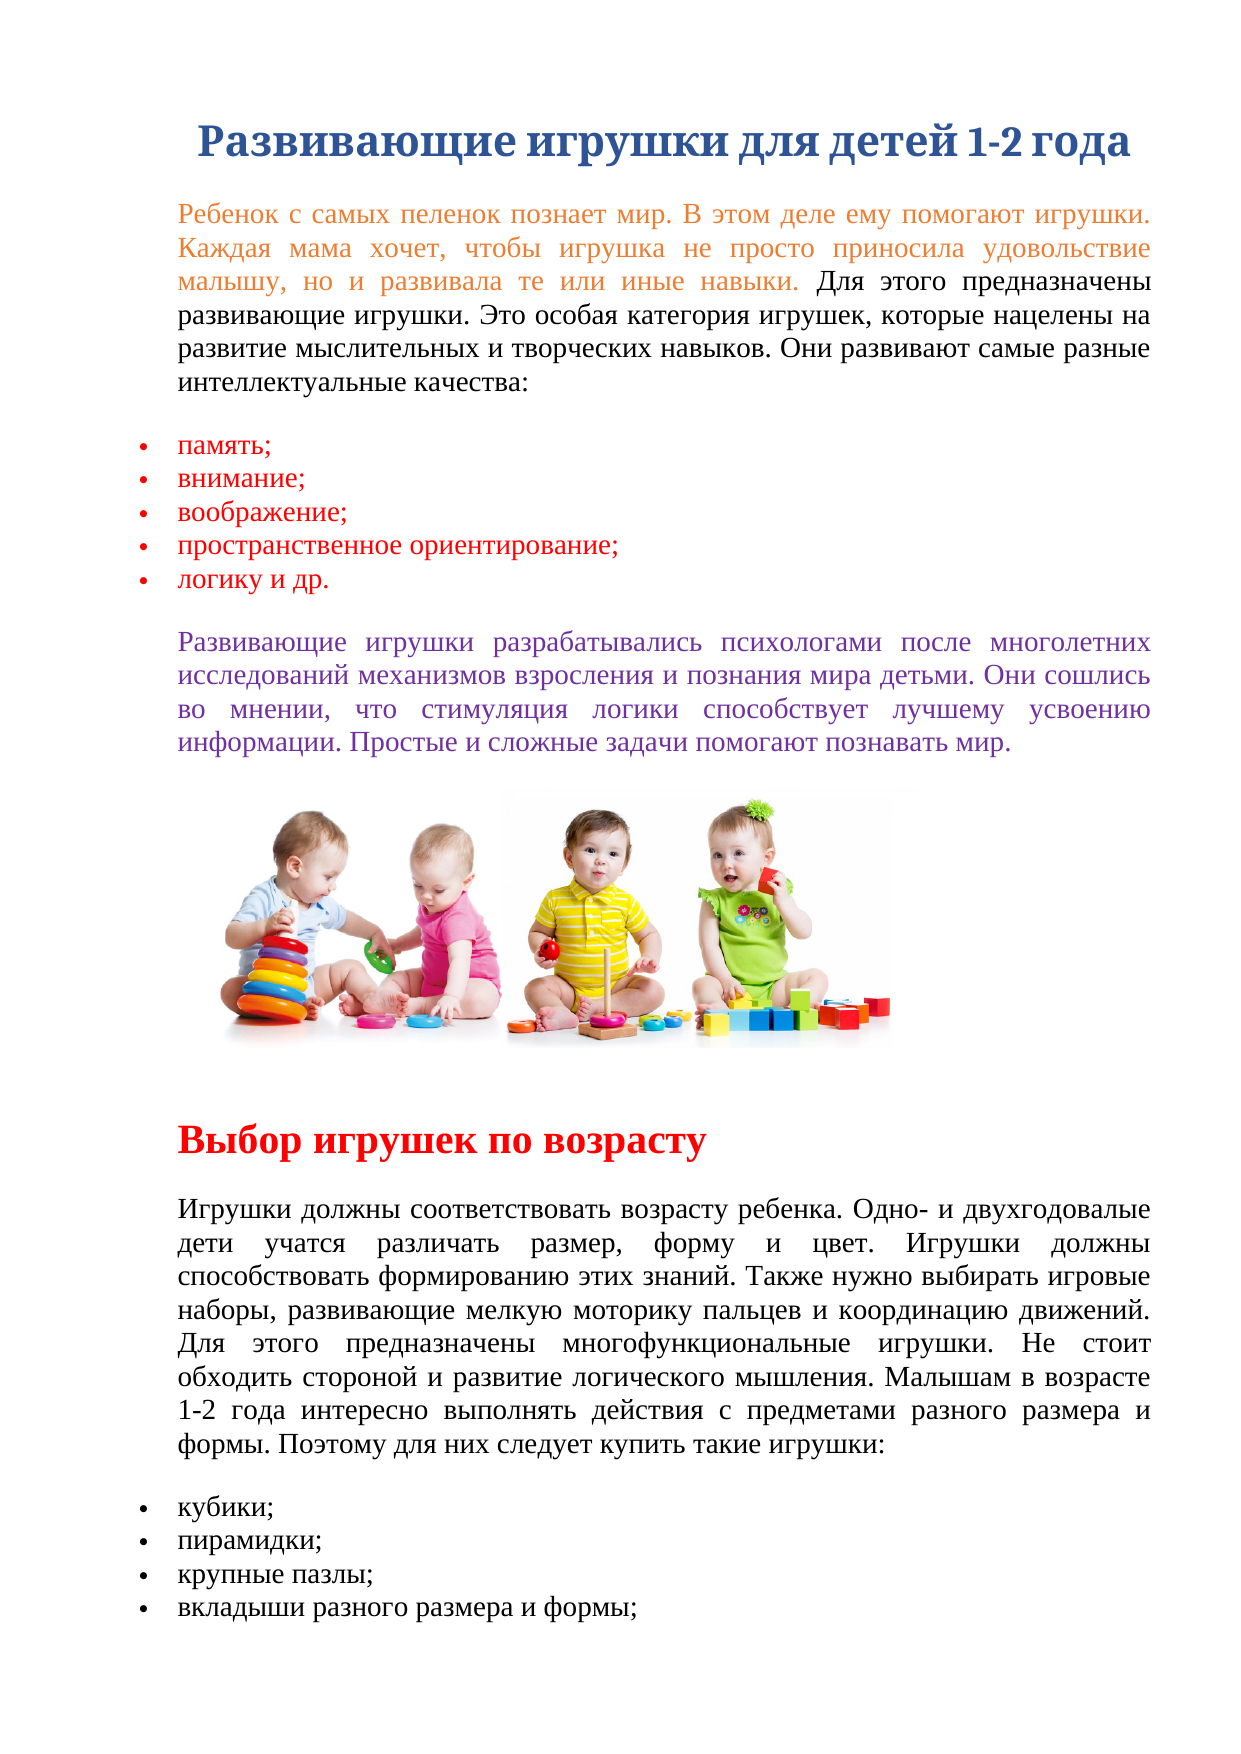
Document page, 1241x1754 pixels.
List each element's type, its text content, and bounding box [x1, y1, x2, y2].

list внимание; [140, 460, 1152, 494]
picture [177, 787, 921, 1052]
list крупные пазлы; [140, 1556, 1152, 1589]
list пирамидки; [140, 1522, 1152, 1556]
list воображение; [140, 494, 1152, 527]
text Развивающие игрушки для детей 1-2 года [177, 118, 1152, 167]
text Развивающие игрушки разрабатывались психологами после многолетних исследований механизмов взросления и познания мира детьми. Они сошлись во мнении, что стимуляция логики способствует лучшему усвоению информации. Простые и сложные задачи помогают познавать мир. [177, 624, 1152, 758]
text Игрушки должны соответствовать возрасту ребенка. Одно- и двухгодовалые дети учатся различать размер, форму и цвет. Игрушки должны способствовать формированию этих знаний. Также нужно выбирать игровые наборы, развивающие мелкую моторику пальцев и координацию движений. Для этого предназначены многофункциональные игрушки. Не стоит обходить стороной и развитие логического мышления. Малышам в возрасте 1-2 года интересно выполнять действия с предметами разного размера и формы. Поэтому для них следует купить такие игрушки: [177, 1191, 1152, 1459]
list вкладыши разного размера и формы; [140, 1589, 1152, 1623]
list логику и др. [140, 561, 1152, 594]
text Выбор игрушек по возрасту [177, 1114, 1152, 1162]
text Ребенок с самых пеленок познает мир. В этом деле ему помогают игрушки. Каждая мама хочет, чтобы игрушка не просто приносила удовольствие малышу, но и развивала те или иные навыки. Для этого предназначены развивающие игрушки. Это особая категория игрушек, которые нацелены на развитие мыслительных и творческих навыков. Они развивают самые разные интеллектуальные качества: [177, 196, 1152, 398]
list память; [140, 427, 1152, 460]
list пространственное ориентирование; [140, 527, 1152, 561]
list кубики; [140, 1489, 1152, 1522]
